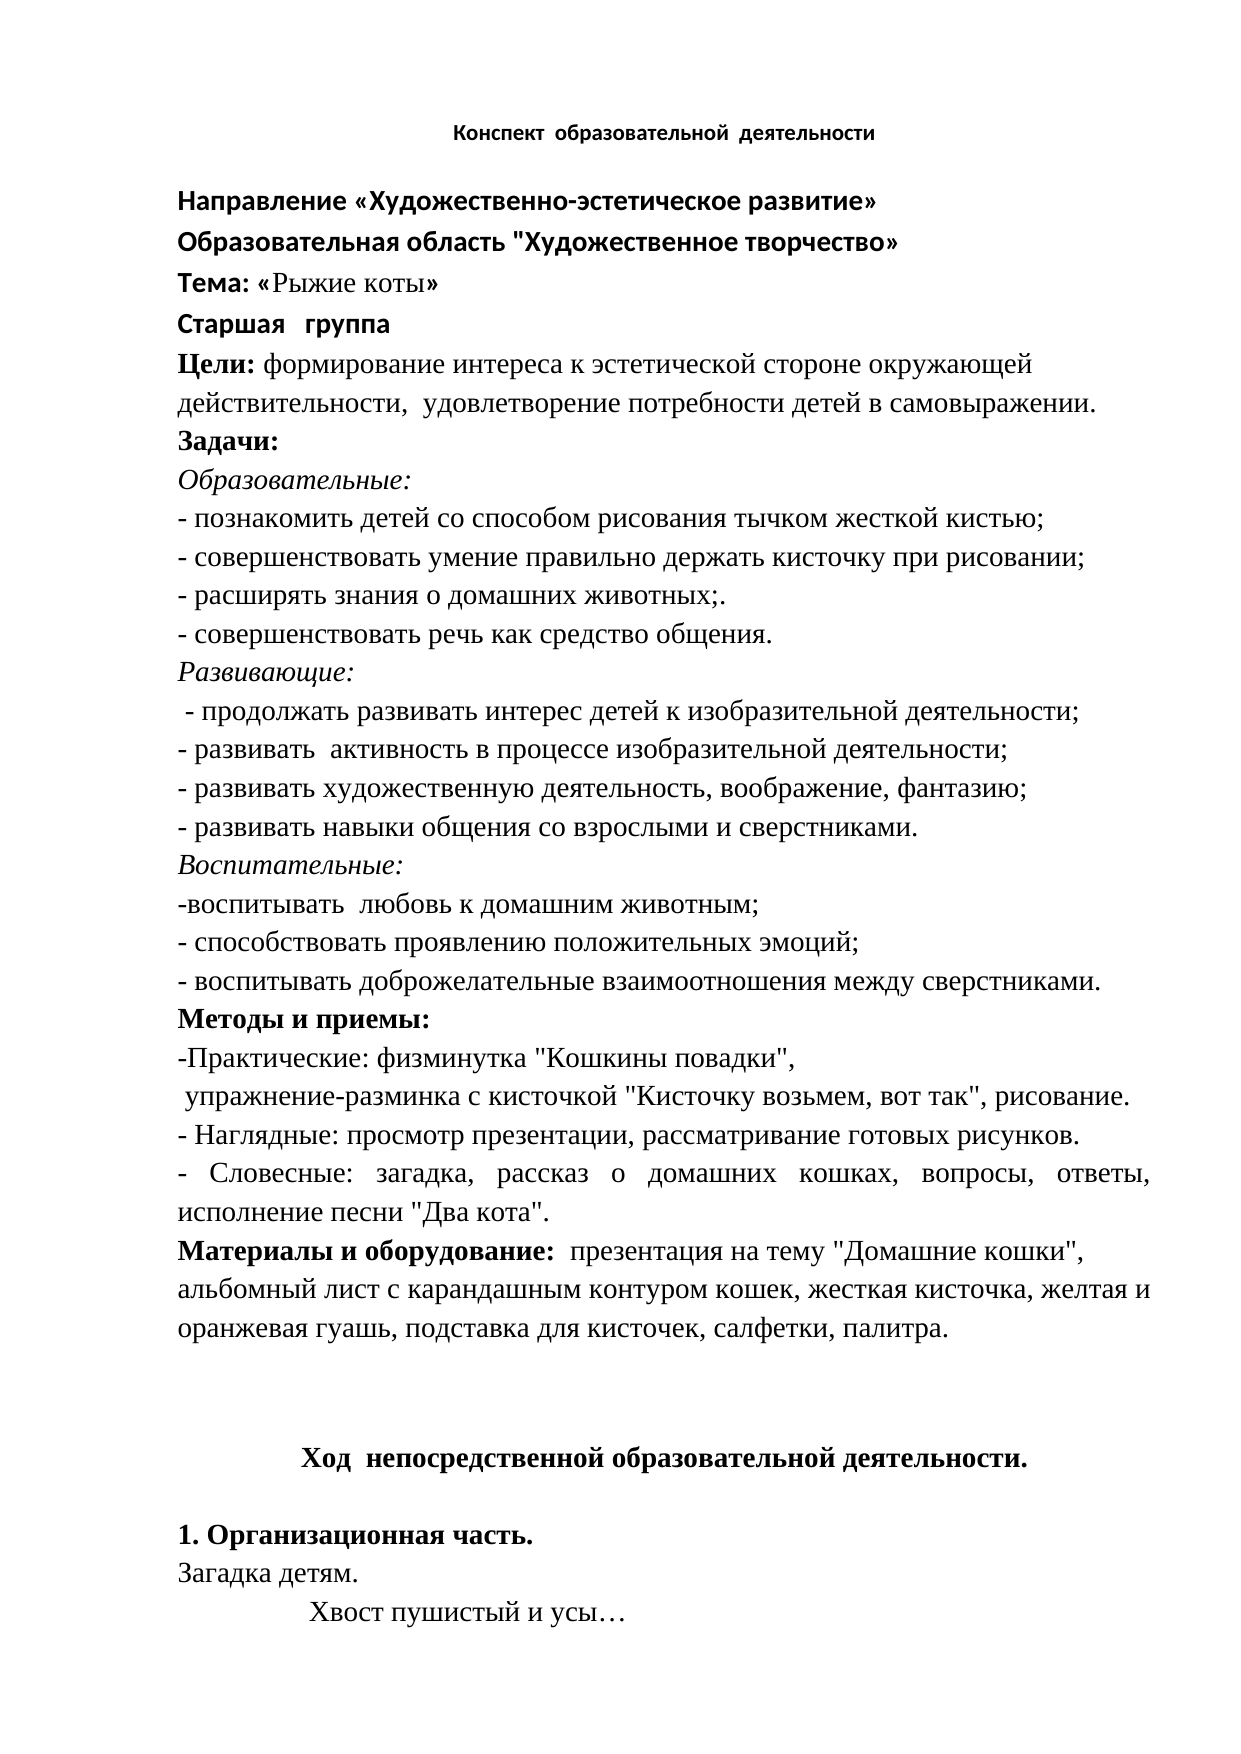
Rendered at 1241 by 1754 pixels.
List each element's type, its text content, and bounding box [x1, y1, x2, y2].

text - развивать художественную деятельность, воображение, фантазию; [177, 770, 1152, 804]
text Тема: «Рыжие коты» [177, 264, 1152, 300]
text - Словесные: загадка, рассказ о домашних кошках, вопросы, ответы, исполнение песни "Два кота". [177, 1156, 1152, 1228]
text Образовательные: [177, 462, 1152, 495]
text Цели: формирование интереса к эстетической стороне окружающей действительности, удовлетворение потребности детей в самовыражении. [177, 346, 1152, 418]
text Материалы и оборудование: презентация на тему "Домашние кошки", альбомный лист с карандашным контуром кошек, жесткая кисточка, желтая и оранжевая гуашь, подставка для кисточек, салфетки, палитра. [177, 1233, 1152, 1343]
text - расширять знания о домашних животных;. [177, 577, 1152, 611]
text - познакомить детей со способом рисования тычком жесткой кистью; [177, 500, 1152, 534]
text - развивать активность в процессе изобразительной деятельности; [177, 732, 1152, 765]
text - способствовать проявлению положительных эмоций; [177, 924, 1152, 958]
text Хвост пушистый и усы… [177, 1594, 1152, 1628]
text - совершенствовать умение правильно держать кисточку при рисовании; [177, 539, 1152, 572]
text Воспитательные: [177, 847, 1152, 881]
text -воспитывать любовь к домашним животным; [177, 886, 1152, 919]
text Задачи: [177, 423, 1152, 457]
text Загадка детям. [177, 1556, 1152, 1589]
text - воспитывать доброжелательные взаимоотношения между сверстниками. [177, 963, 1152, 996]
text Конспект образовательной деятельности [177, 118, 1152, 146]
text Ход непосредственной образовательной деятельности. [177, 1440, 1152, 1473]
text - совершенствовать речь как средство общения. [177, 616, 1152, 649]
text - Наглядные: просмотр презентации, рассматривание готовых рисунков. [177, 1117, 1152, 1151]
text -Практические: физминутка "Кошкины повадки", [177, 1040, 1152, 1073]
text - развивать навыки общения со взрослыми и сверстниками. [177, 809, 1152, 842]
text - продолжать развивать интерес детей к изобразительной деятельности; [177, 693, 1152, 727]
text 1. Организационная часть. [177, 1517, 1152, 1551]
text Развивающие: [177, 654, 1152, 688]
text Старшая группа [177, 305, 1152, 341]
text упражнение-разминка с кисточкой "Кисточку возьмем, вот так", рисование. [177, 1078, 1152, 1112]
text Направление «Художественно-эстетическое развитие» Образовательная область "Художественное творчество» [177, 182, 1152, 259]
text Методы и приемы: [177, 1001, 1152, 1035]
